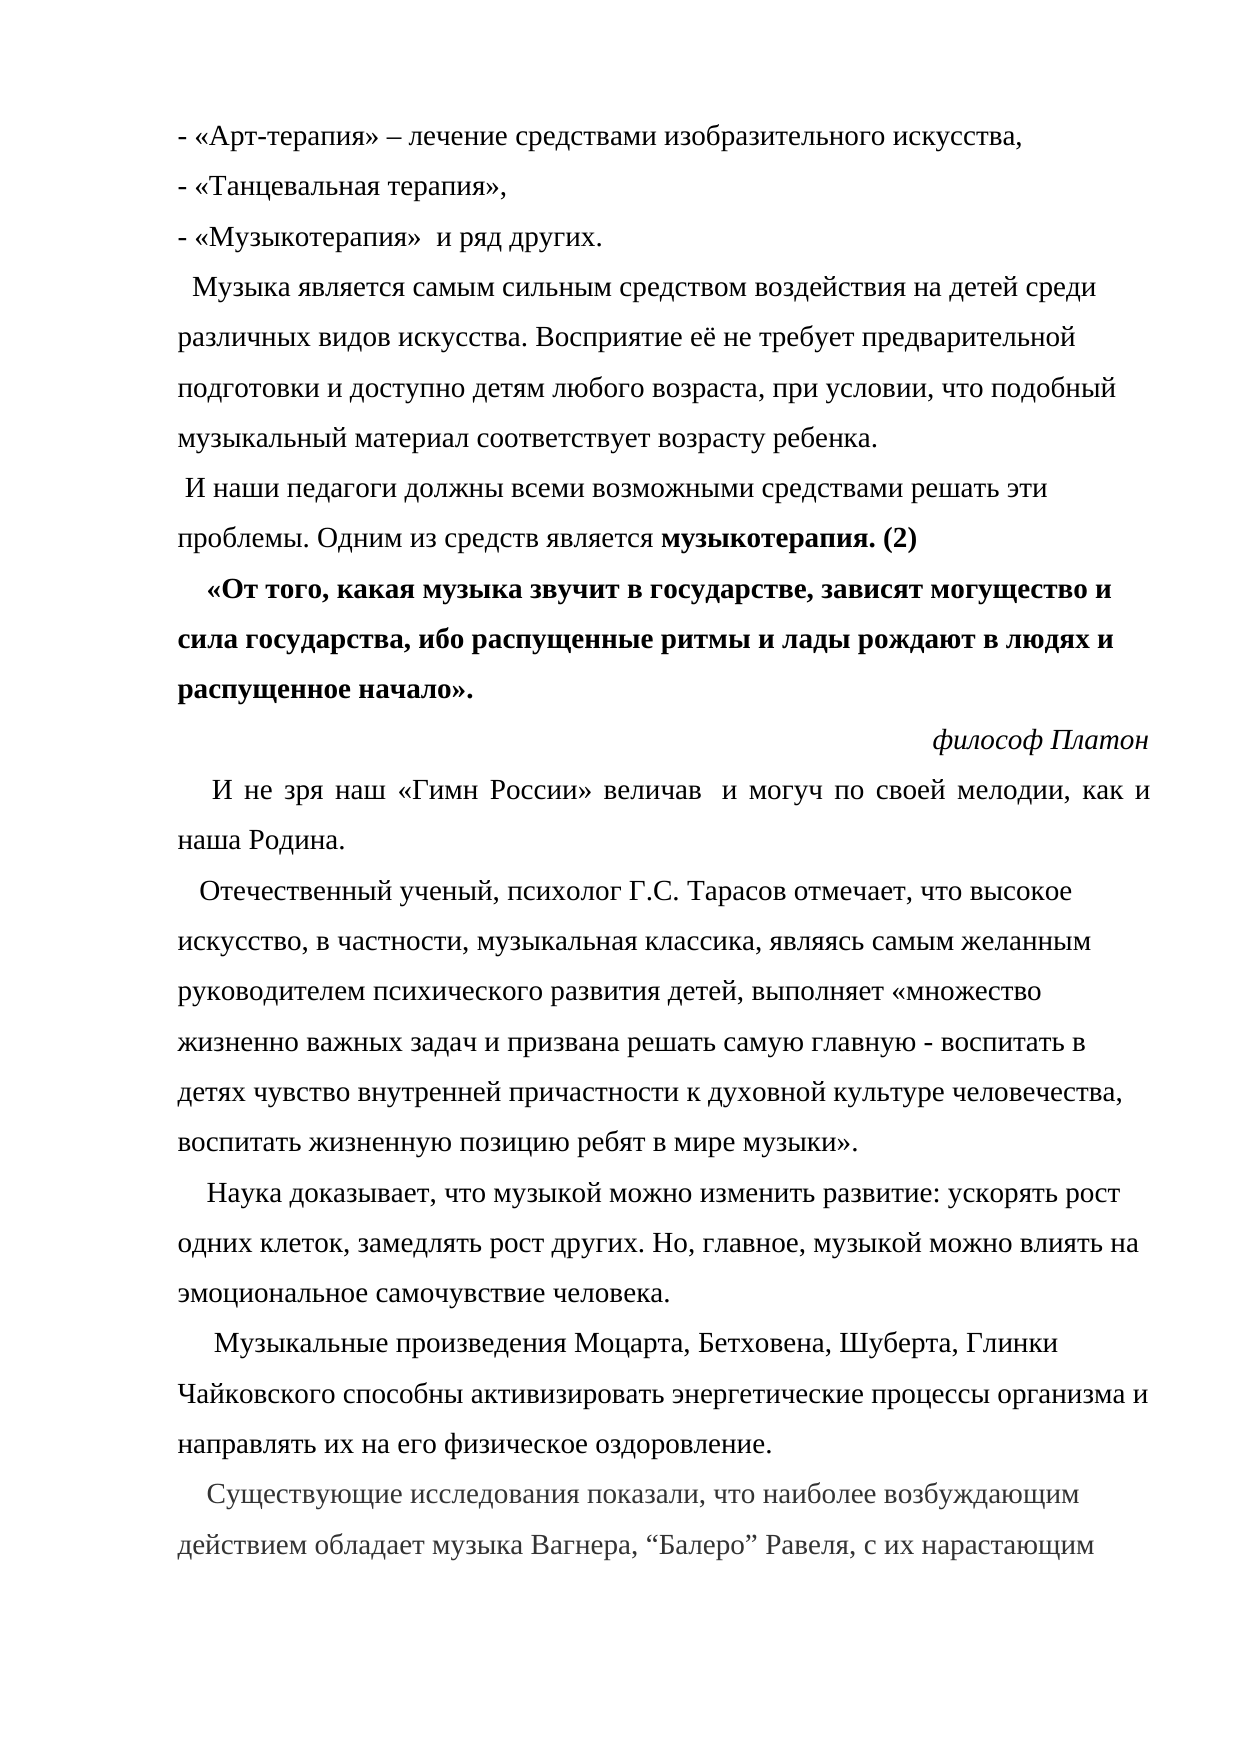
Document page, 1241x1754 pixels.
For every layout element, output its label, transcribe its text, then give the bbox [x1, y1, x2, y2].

text «От того, какая музыка звучит в государстве, зависят могущество и сила государства, ибо распущенные ритмы и лады рождают в людях и распущенное начало». [177, 571, 1152, 705]
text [177, 1477, 1152, 1560]
text Музыкальные произведения Моцарта, Бетховена, Шуберта, Глинки Чайковского способны активизировать энергетические процессы организма и направлять их на его физическое оздоровление. [177, 1326, 1152, 1460]
text И не зря наш «Гимн России» величав и могуч по своей мелодии, как и наша Родина. [177, 772, 1152, 856]
text Отечественный ученый, психолог Г.С. Тарасов отмечает, что высокое искусство, в частности, музыкальная классика, являясь самым желанным руководителем психического развития детей, выполняет «множество жизненно важных задач и призвана решать самую главную - воспитать в детях чувство внутренней причастности к духовной культуре человечества, воспитать жизненную позицию ребят в мире музыки». [177, 873, 1152, 1158]
text философ Платон [177, 722, 1152, 755]
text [177, 118, 1152, 453]
text Наука доказывает, что музыкой можно изменить развитие: ускорять рост одних клеток, замедлять рост других. Но, главное, музыкой можно влиять на эмоциональное самочувствие человека. [177, 1175, 1152, 1309]
text И наши педагоги должны всеми возможными средствами решать эти проблемы. Одним из средств является музыкотерапия. (2) [177, 470, 1152, 554]
